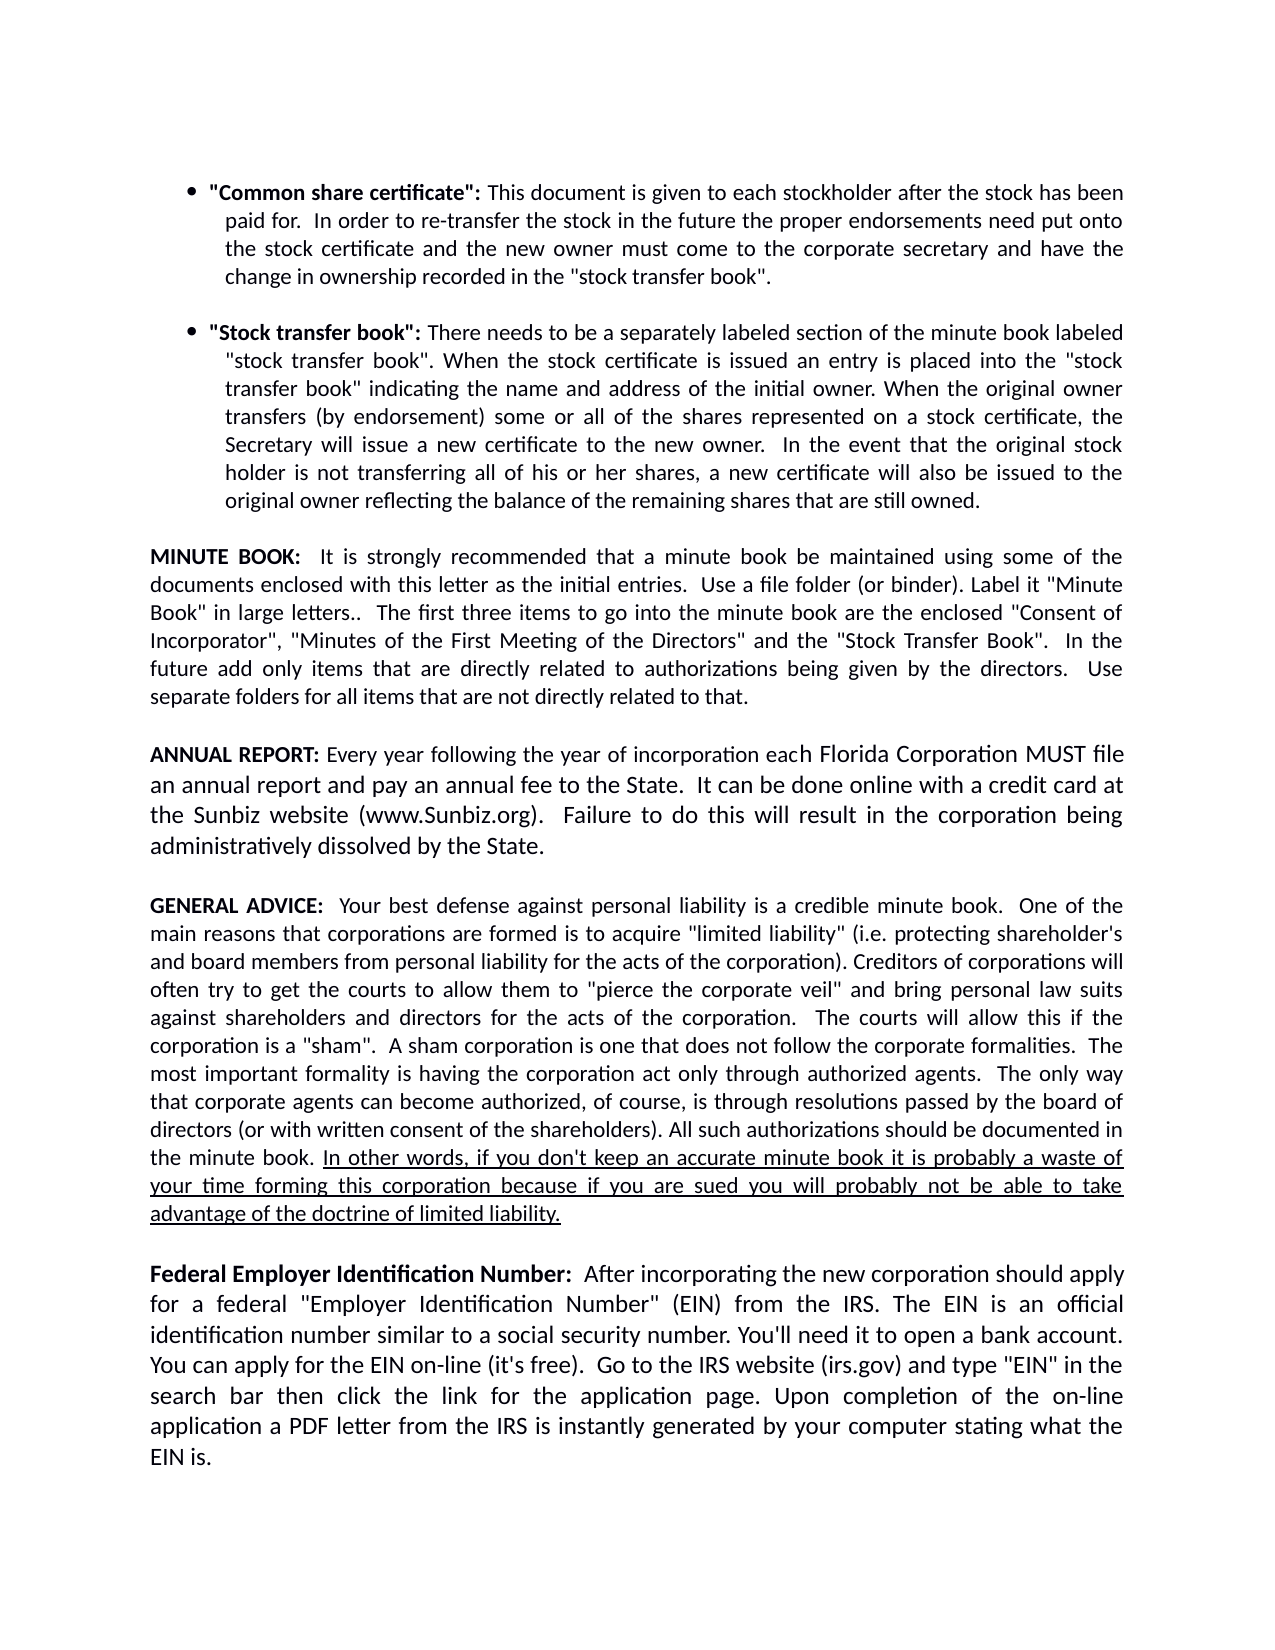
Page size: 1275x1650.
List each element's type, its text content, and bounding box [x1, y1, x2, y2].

text GENERAL ADVICE: Your best defense against personal liability is a credible minute book. One of the main reasons that corporations are formed is to acquire "limited liability" (i.e. protecting shareholder's and board members from personal liability for the acts of the corporation). Creditors of corporations will often try to get the courts to allow them to "pierce the corporate veil" and bring personal law suits against shareholders and directors for the acts of the corporation. The courts will allow this if the corporation is a "sham". A sham corporation is one that does not follow the corporate formalities. The most important formality is having the corporation act only through authorized agents. The only way that corporate agents can become authorized, of course, is through resolutions passed by the board of directors (or with written consent of the shareholders). All such authorizations should be documented in the minute book. In other words, if you don't keep an accurate minute book it is probably a waste of your time forming this corporation because if you are sued you will probably not be able to take advantage of the doctrine of limited liability. [150, 891, 1125, 1227]
list "Stock transfer book": There needs to be a separately labeled section of the minute book labeled "stock transfer book". When the stock certificate is issued an entry is placed into the "stock transfer book" indicating the name and address of the initial owner. When the original owner transfers (by endorsement) some or all of the shares represented on a stock certificate, the Secretary will issue a new certificate to the new owner. In the event that the original stock holder is not transferring all of his or her shares, a new certificate will also be issued to the original owner reflecting the balance of the remaining shares that are still owned. [187, 318, 1125, 514]
text MINUTE BOOK: It is strongly recommended that a minute book be maintained using some of the documents enclosed with this letter as the initial entries. Use a file folder (or binder). Label it "Minute Book" in large letters.. The first three items to go into the minute book are the enclosed "Consent of Incorporator", "Minutes of the First Meeting of the Directors" and the "Stock Transfer Book". In the future add only items that are directly related to authorizations being given by the directors. Use separate folders for all items that are not directly related to that. [150, 542, 1125, 710]
text Federal Employer Identification Number: After incorporating the new corporation should apply for a federal "Employer Identification Number" (EIN) from the IRS. The EIN is an official identification number similar to a social security number. You'll need it to open a bank account. You can apply for the EIN on-line (it's free). Go to the IRS website (irs.gov) and type "EIN" in the search bar then click the link for the application page. Upon completion of the on-line application a PDF letter from the IRS is instantly generated by your computer stating what the EIN is. [150, 1258, 1125, 1471]
text ANNUAL REPORT: Every year following the year of incorporation each Florida Corporation MUST file an annual report and pay an annual fee to the State. It can be done online with a credit card at the Sunbiz website (www.Sunbiz.org). Failure to do this will result in the corporation being administratively dissolved by the State. [150, 738, 1125, 861]
list "Common share certificate": This document is given to each stockholder after the stock has been paid for. In order to re-transfer the stock in the future the proper endorsements need put onto the stock certificate and the new owner must come to the corporate secretary and have the change in ownership recorded in the "stock transfer book". [187, 178, 1125, 290]
